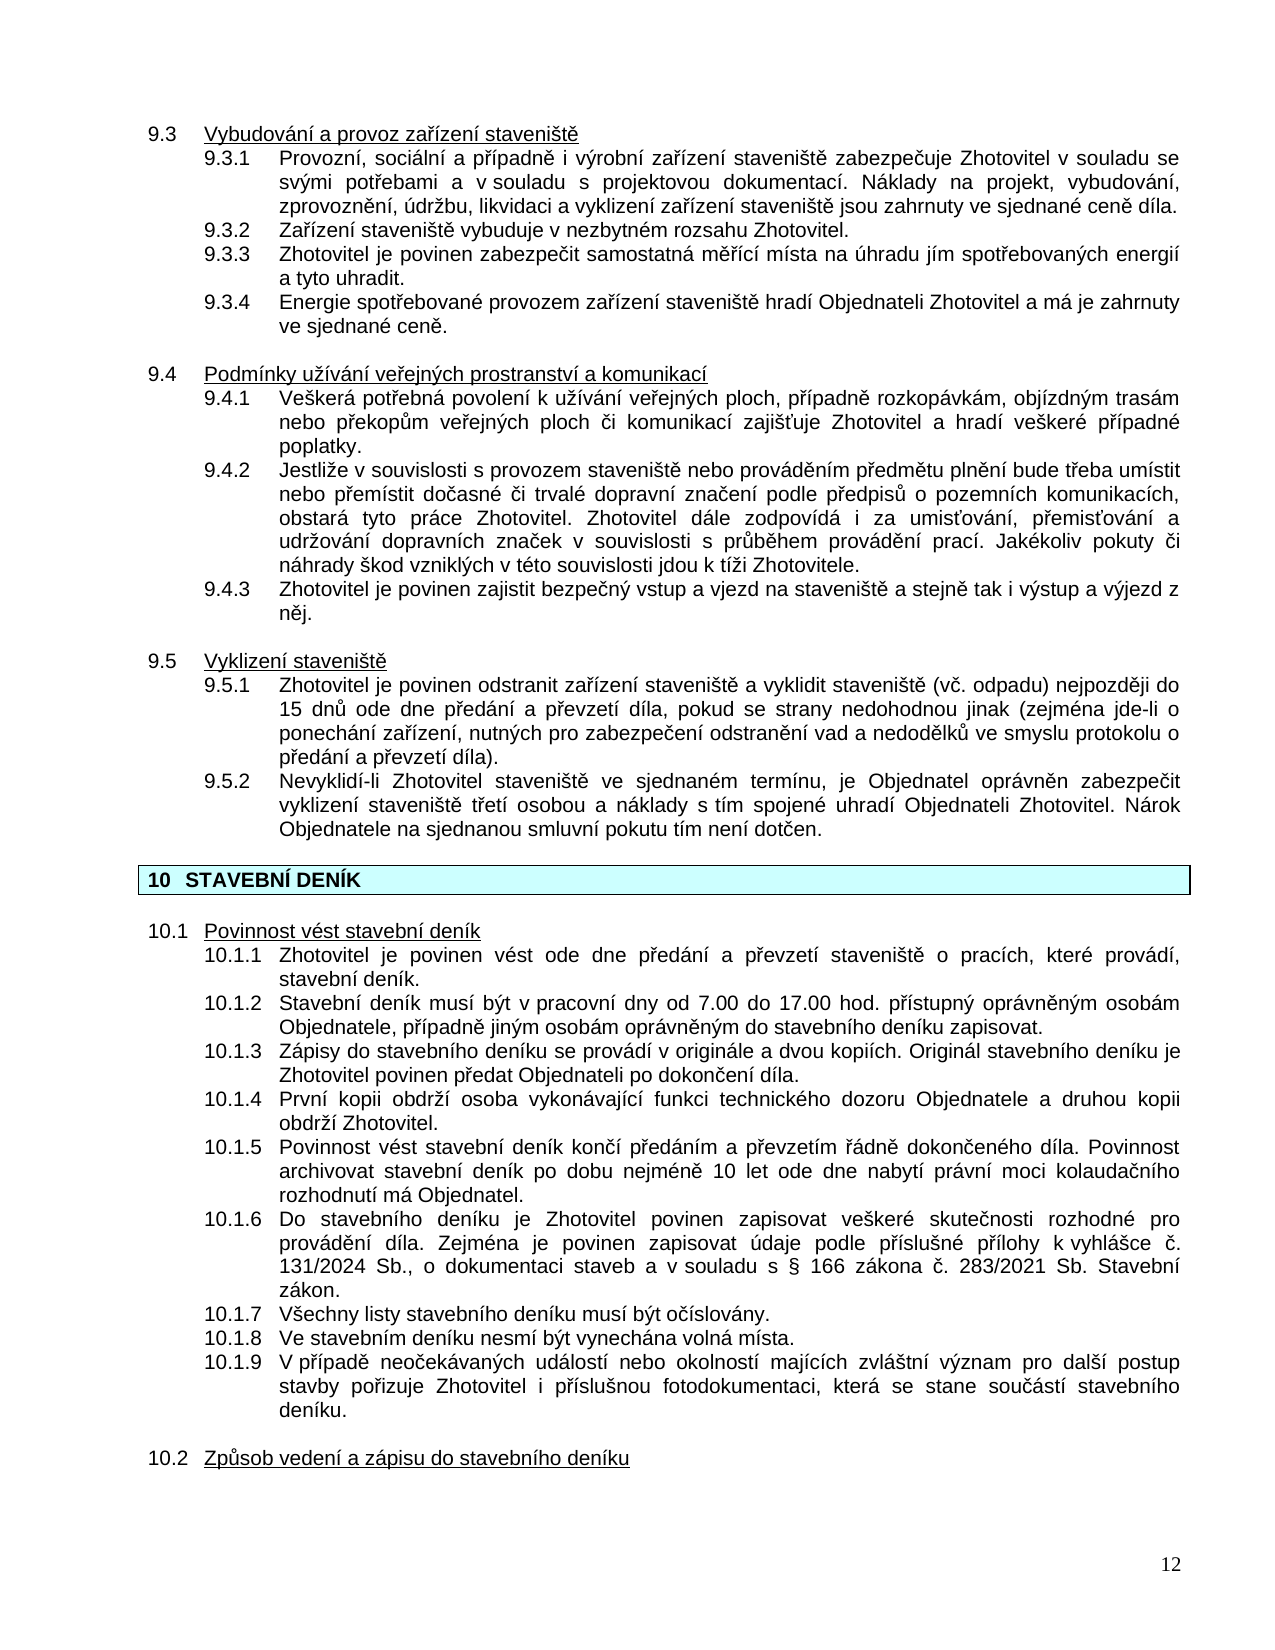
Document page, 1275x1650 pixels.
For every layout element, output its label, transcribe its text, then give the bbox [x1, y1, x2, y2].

list Nevyklidí-li Zhotovitel staveniště ve sjednaném termínu, je Objednatel oprávněn zabezpečit vyklizení staveniště třetí osobou a náklady s tím spojené uhradí Objednateli Zhotovitel. Nárok Objednatele na sjednanou smluvní pokutu tím není dotčen. [204, 769, 1181, 841]
list Způsob vedení a zápisu do stavebního deníku [148, 1446, 1181, 1470]
list Jestliže v souvislosti s provozem staveniště nebo prováděním předmětu plnění bude třeba umístit nebo přemístit dočasné či trvalé dopravní značení podle předpisů o pozemních komunikacích, obstará tyto práce Zhotovitel. Zhotovitel dále zodpovídá i za umisťování, přemisťování a udržování dopravních značek v souvislosti s průběhem provádění prací. Jakékoliv pokuty či náhrady škod vzniklých v této souvislosti jdou k tíži Zhotovitele. [204, 457, 1181, 577]
list V případě neočekávaných událostí nebo okolností majících zvláštní význam pro další postup stavby pořizuje Zhotovitel i příslušnou fotodokumentaci, která se stane součástí stavebního deníku. [204, 1350, 1181, 1422]
list Ve stavebním deníku nesmí být vynechána volná místa. [204, 1326, 1181, 1350]
list Povinnost vést stavební deník končí předáním a převzetím řádně dokončeného díla. Povinnost archivovat stavební deník po dobu nejméně 10 let ode dne nabytí právní moci kolaudačního rozhodnutí má Objednatel. [204, 1134, 1181, 1206]
list Stavební deník [139, 866, 1189, 894]
list Do stavebního deníku je Zhotovitel povinen zapisovat veškeré skutečnosti rozhodné pro provádění díla. Zejména je povinen zapisovat údaje podle příslušné přílohy k vyhlášce č. 131/2024 Sb., o dokumentaci staveb a v souladu s § 166 zákona č. 283/2021 Sb. Stavební zákon. [204, 1206, 1181, 1302]
list Všechny listy stavebního deníku musí být očíslovány. [204, 1302, 1181, 1326]
list Veškerá potřebná povolení k užívání veřejných ploch, případně rozkopávkám, objízdným trasám nebo překopům veřejných ploch či komunikací zajišťuje Zhotovitel a hradí veškeré případné poplatky. [204, 386, 1181, 457]
list Zhotovitel je povinen vést ode dne předání a převzetí staveniště o pracích, které provádí, stavební deník. [204, 943, 1181, 991]
list Vyklizení staveniště [148, 649, 1181, 673]
list Vybudování a provoz zařízení staveniště [148, 122, 1181, 146]
list Zhotovitel je povinen zajistit bezpečný vstup a vjezd na staveniště a stejně tak i výstup a výjezd z něj. [204, 577, 1181, 625]
list Provozní, sociální a případně i výrobní zařízení staveniště zabezpečuje Zhotovitel v souladu se svými potřebami a v souladu s projektovou dokumentací. Náklady na projekt, vybudování, zprovoznění, údržbu, likvidaci a vyklizení zařízení staveniště jsou zahrnuty ve sjednané ceně díla. [204, 146, 1181, 218]
list Zhotovitel je povinen zabezpečit samostatná měřící místa na úhradu jím spotřebovaných energií a tyto uhradit. [204, 242, 1181, 290]
list Energie spotřebované provozem zařízení staveniště hradí Objednateli Zhotovitel a má je zahrnuty ve sjednané ceně. [204, 290, 1181, 338]
list Povinnost vést stavební deník [148, 919, 1181, 943]
list Zápisy do stavebního deníku se provádí v originále a dvou kopiích. Originál stavebního deníku je Zhotovitel povinen předat Objednateli po dokončení díla. [204, 1039, 1181, 1087]
list Stavební deník musí být v pracovní dny od 7.00 do 17.00 hod. přístupný oprávněným osobám Objednatele, případně jiným osobám oprávněným do stavebního deníku zapisovat. [204, 991, 1181, 1039]
list Zhotovitel je povinen odstranit zařízení staveniště a vyklidit staveniště (vč. odpadu) nejpozději do 15 dnů ode dne předání a převzetí díla, pokud se strany nedohodnou jinak (zejména jde-li o ponechání zařízení, nutných pro zabezpečení odstranění vad a nedodělků ve smyslu protokolu o předání a převzetí díla). [204, 673, 1181, 769]
list Zařízení staveniště vybuduje v nezbytném rozsahu Zhotovitel. [204, 218, 1181, 242]
list První kopii obdrží osoba vykonávající funkci technického dozoru Objednatele a druhou kopii obdrží Zhotovitel. [204, 1087, 1181, 1134]
list Podmínky užívání veřejných prostranství a komunikací [148, 362, 1181, 386]
